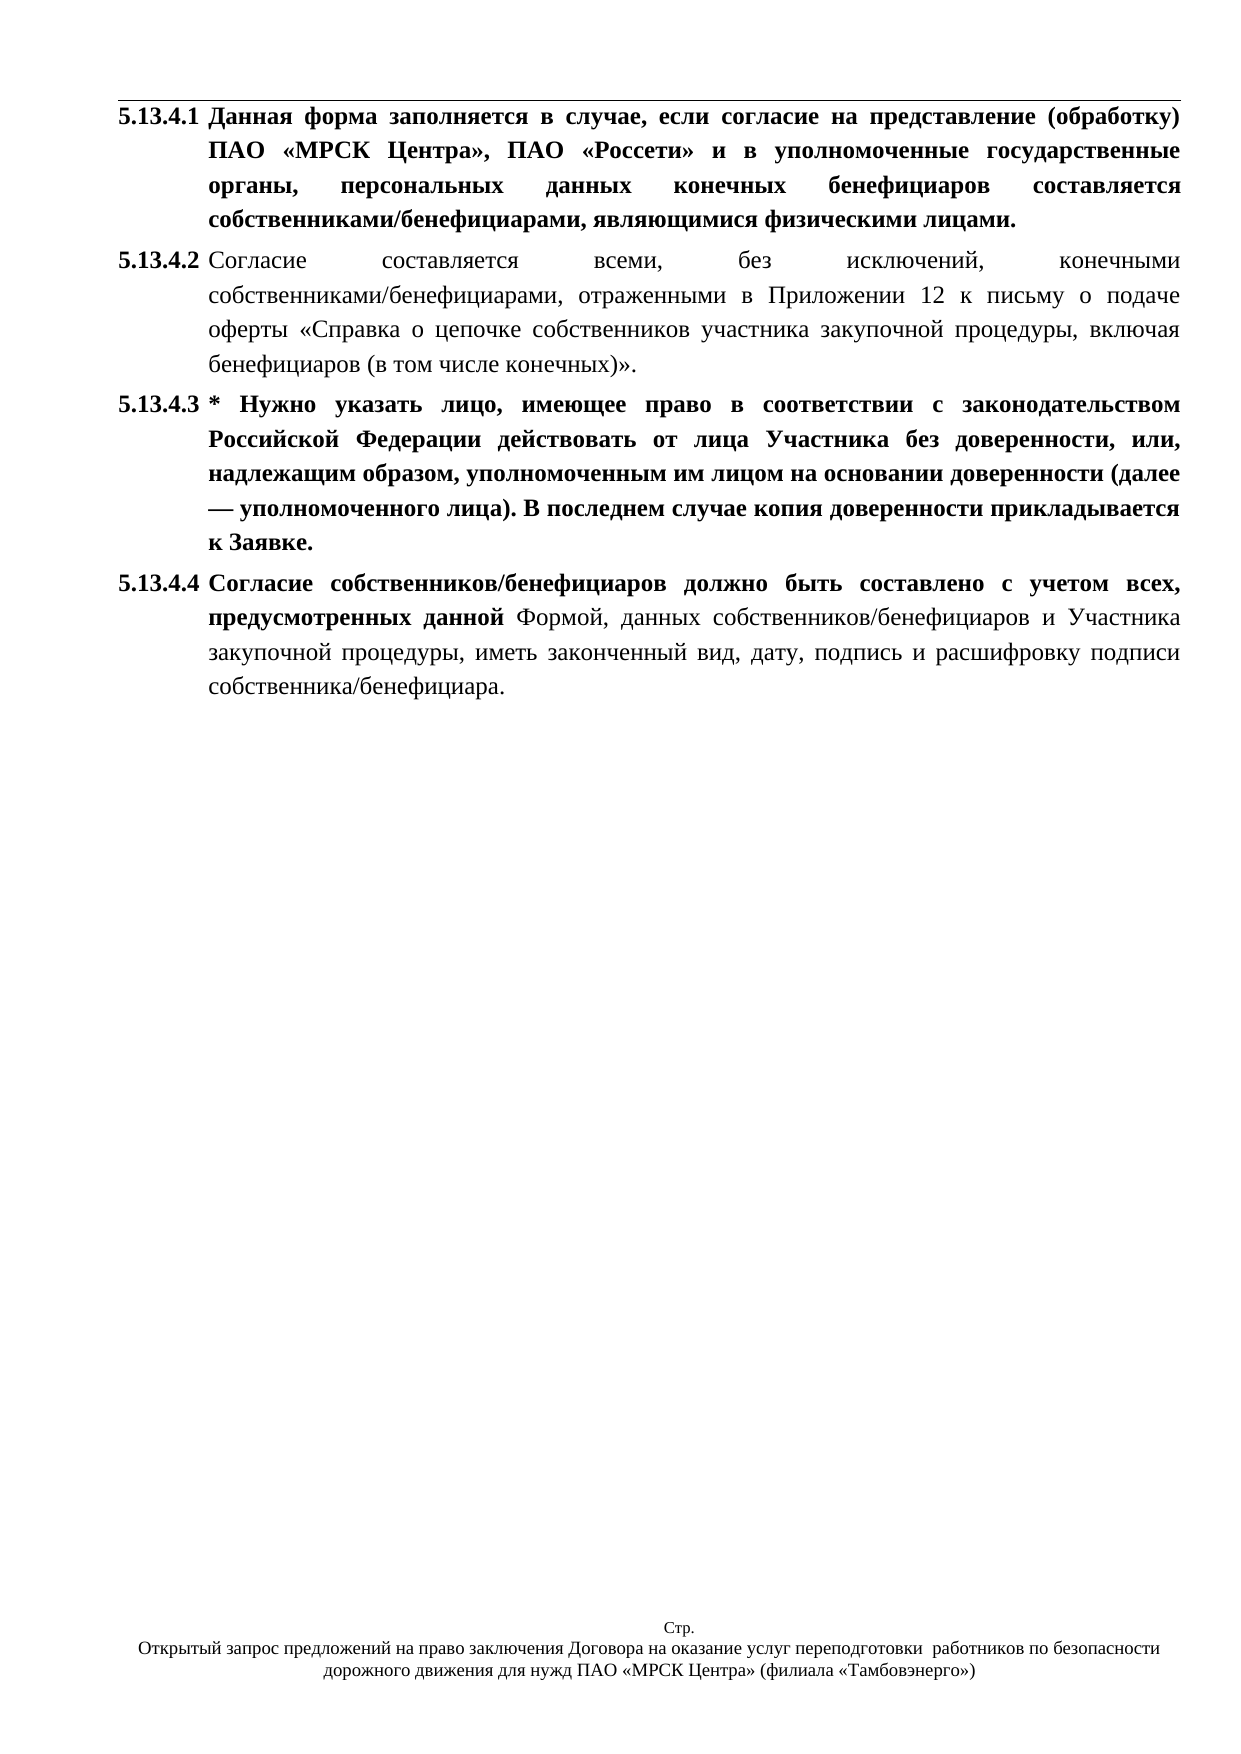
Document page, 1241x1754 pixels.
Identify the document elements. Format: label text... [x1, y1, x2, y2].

list * Нужно указать лицо, имеющее право в соответствии с законодательством Российской Федерации действовать от лица Участника без доверенности, или, надлежащим образом, уполномоченным им лицом на основании доверенности (далее — уполномоченного лица). В последнем случае копия доверенности прикладывается к Заявке. [118, 389, 1181, 556]
list Согласие собственников/бенефициаров должно быть составлено с учетом всех, предусмотренных данной Формой, данных собственников/бенефициаров и Участника закупочной процедуры, иметь законченный вид, дату, подпись и расшифровку подписи собственника/бенефициара. [118, 568, 1181, 700]
list Данная форма заполняется в случае, если согласие на представление (обработку) ПАО «МРСК Центра», ПАО «Россети» и в уполномоченные государственные органы, персональных данных конечных бенефициаров составляется собственниками/бенефициарами, являющимися физическими лицами. [118, 101, 1181, 233]
list Согласие составляется всеми, без исключений, конечными собственниками/бенефициарами, отраженными в Приложении 12 к письму о подаче оферты «Справка о цепочке собственников участника закупочной процедуры, включая бенефициаров (в том числе конечных)». [118, 245, 1181, 377]
